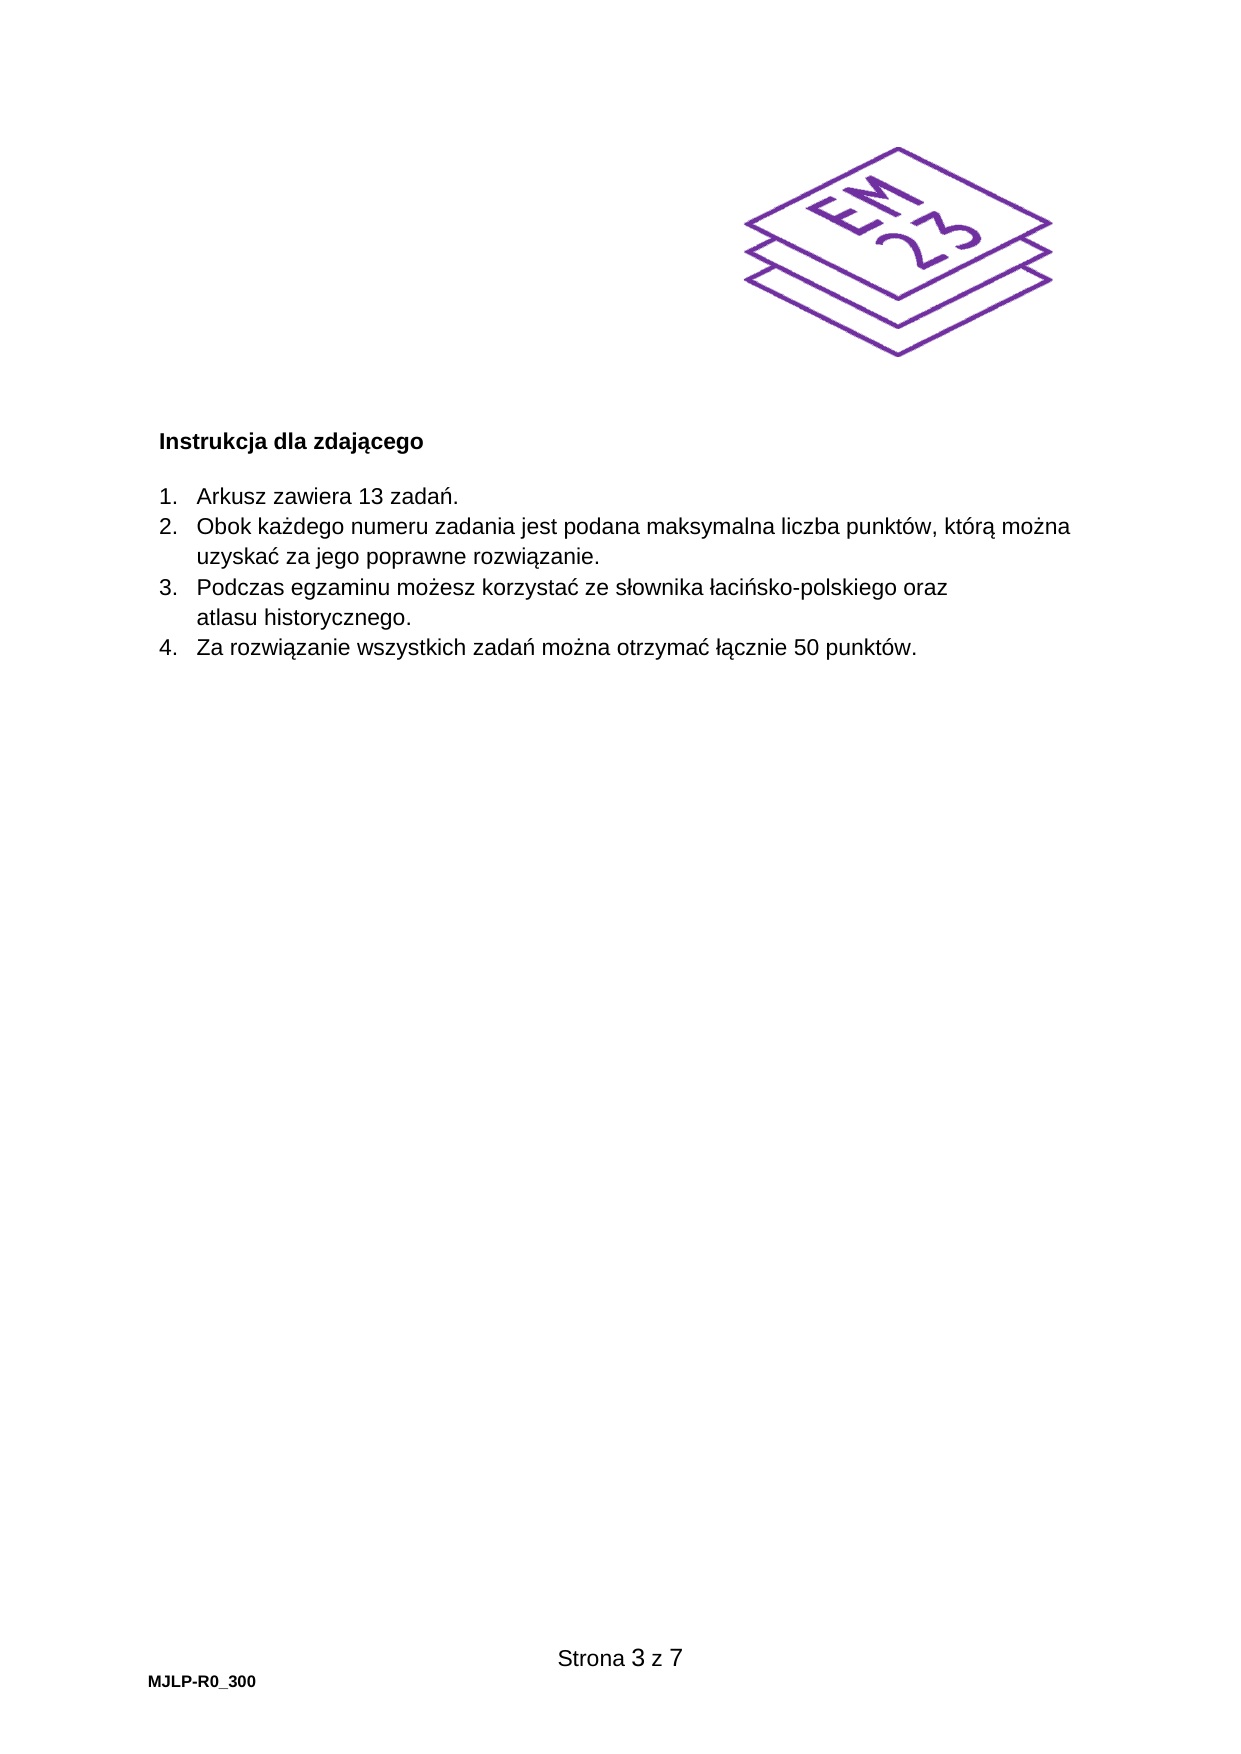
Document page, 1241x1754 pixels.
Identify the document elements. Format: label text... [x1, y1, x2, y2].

table_header Instrukcja dla zdającego Arkusz zawiera 13 zadań. Obok każdego numeru zadania jest podana maksymalna liczba punktów, którą można uzyskać za jego poprawne rozwiązanie. Podczas egzaminu możesz korzystać ze słownika łacińsko-polskiego oraz atlasu historycznego. Za rozwiązanie wszystkich zadań można otrzymać łącznie 50 punktów. [148, 428, 1093, 871]
picture [743, 147, 1053, 357]
